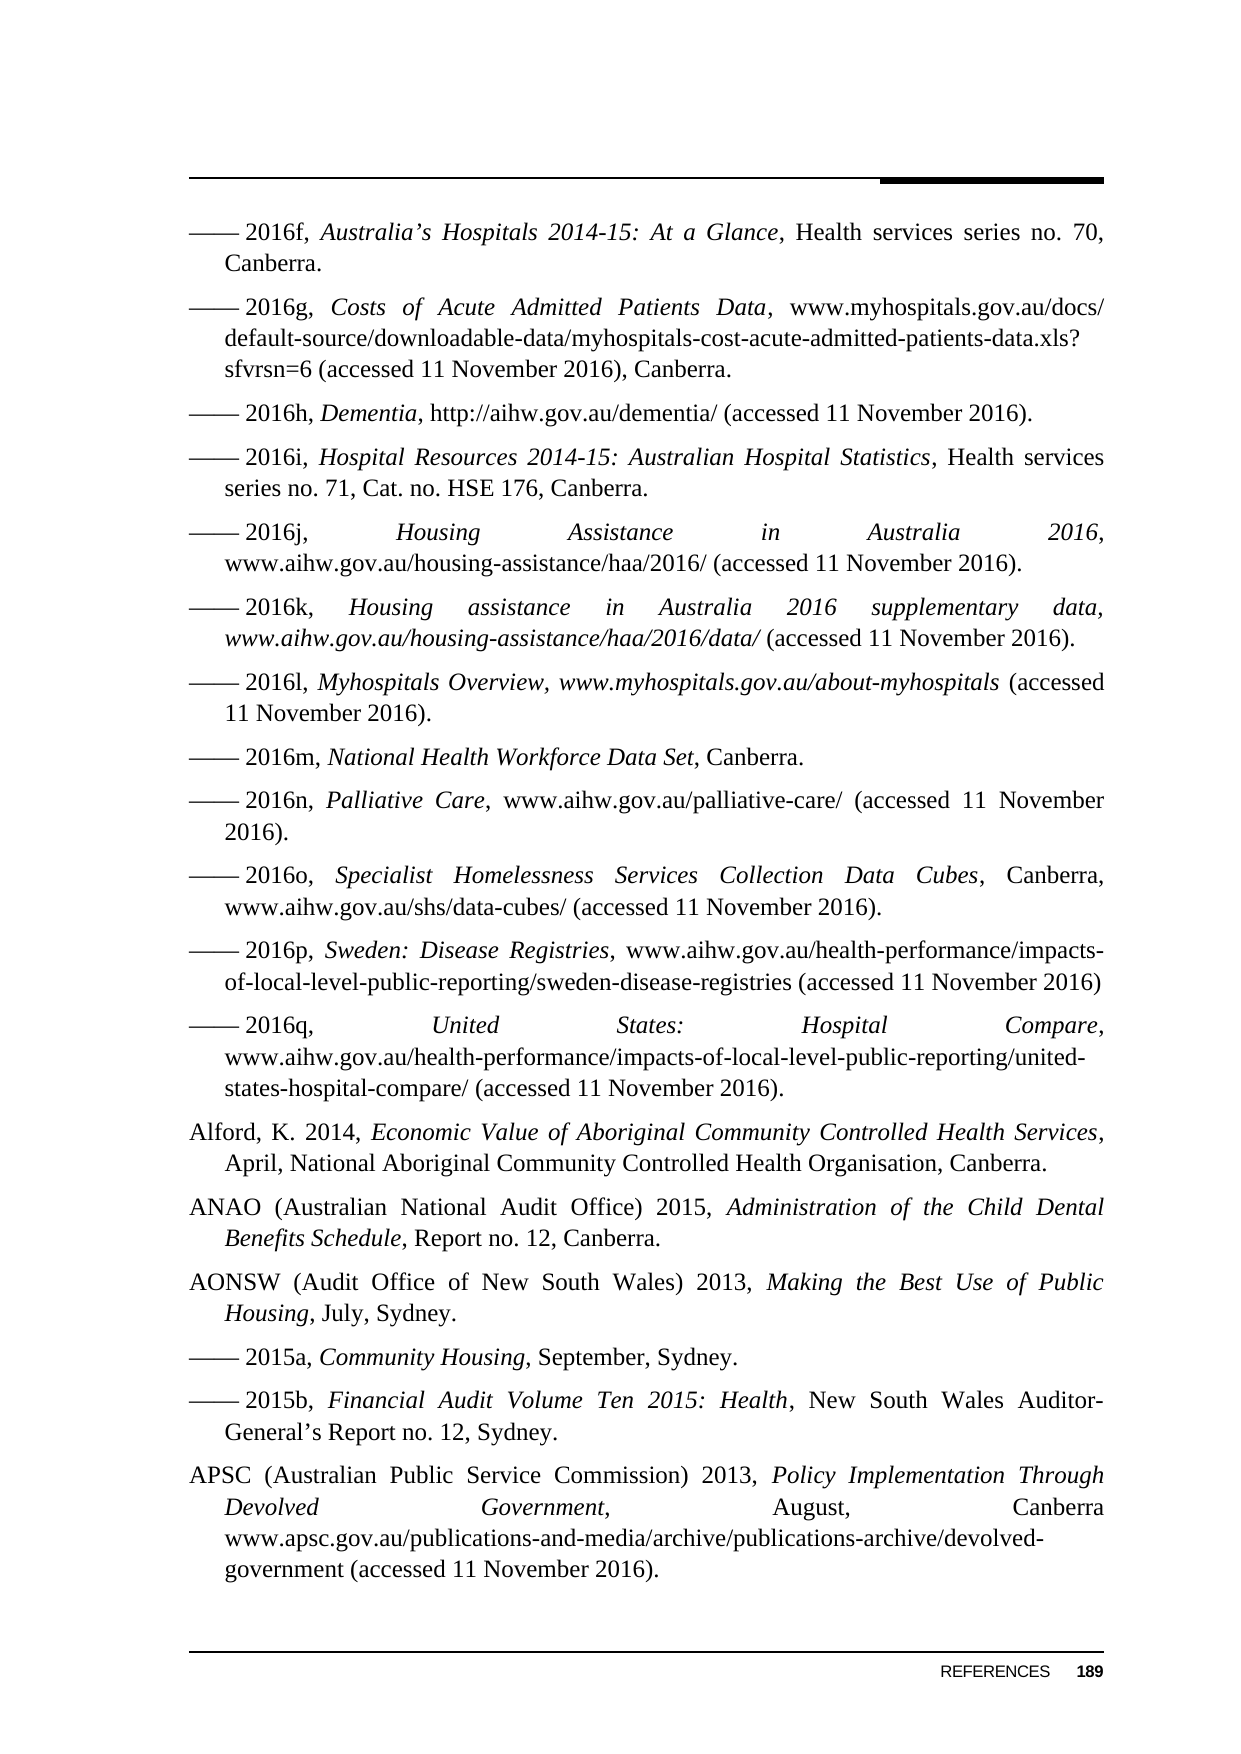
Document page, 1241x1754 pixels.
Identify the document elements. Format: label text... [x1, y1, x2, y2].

text —— 2016h, Dementia, http://aihw.gov.au/dementia/ (accessed 11 November 2016). [189, 396, 1104, 427]
text —— 2015b, Financial Audit Volume Ten 2015: Health, New South Wales Auditor-General’s Report no. 12, Sydney. [189, 1383, 1104, 1446]
text —— 2016p, Sweden: Disease Registries, www.aihw.gov.au/health-performance/impacts-of-local-level-public-reporting/sweden-disease-registries (accessed 11 November 2016) [189, 933, 1104, 996]
text —— 2016n, Palliative Care, www.aihw.gov.au/palliative-care/ (accessed 11 November 2016). [189, 783, 1104, 846]
text ANAO (Australian National Audit Office) 2015, Administration of the Child Dental Benefits Schedule, Report no. 12, Canberra. [189, 1189, 1104, 1252]
text —— 2016g, Costs of Acute Admitted Patients Data, www.myhospitals.gov.au/docs/ default-source/downloadable-data/myhospitals-cost-acute-admitted-patients-data.xls?sfvrsn=6 (accessed 11 November 2016), Canberra. [189, 289, 1104, 383]
text —— 2016i, Hospital Resources 2014-15: Australian Hospital Statistics, Health services series no. 71, Cat. no. HSE 176, Canberra. [189, 439, 1104, 502]
text Alford, K. 2014, Economic Value of Aboriginal Community Controlled Health Services, April, National Aboriginal Community Controlled Health Organisation, Canberra. [189, 1114, 1104, 1177]
text —— 2016f, Australia’s Hospitals 2014-15: At a Glance, Health services series no. 70, Canberra. [189, 214, 1104, 277]
text —— 2015a, Community Housing, September, Sydney. [189, 1339, 1104, 1371]
text —— 2016k, Housing assistance in Australia 2016 supplementary data, www.aihw.gov.au/housing-assistance/haa/2016/data/ (accessed 11 November 2016). [189, 589, 1104, 652]
text —— 2016j, Housing Assistance in Australia 2016, www.aihw.gov.au/housing-assistance/haa/2016/ (accessed 11 November 2016). [189, 514, 1104, 577]
text AONSW (Audit Office of New South Wales) 2013, Making the Best Use of Public Housing, July, Sydney. [189, 1264, 1104, 1327]
text —— 2016l, Myhospitals Overview, www.myhospitals.gov.au/about-myhospitals (accessed 11 November 2016). [189, 664, 1104, 727]
text —— 2016q, United States: Hospital Compare, www.aihw.gov.au/health-performance/impacts-of-local-level-public-reporting/united-states-hospital-compare/ (accessed 11 November 2016). [189, 1008, 1104, 1102]
text —— 2016m, National Health Workforce Data Set, Canberra. [189, 739, 1104, 771]
text —— 2016o, Specialist Homelessness Services Collection Data Cubes, Canberra, www.aihw.gov.au/shs/data-cubes/ (accessed 11 November 2016). [189, 858, 1104, 921]
text APSC (Australian Public Service Commission) 2013, Policy Implementation Through Devolved Government, August, Canberra www.apsc.gov.au/publications-and-media/archive/publications-archive/devolved-government (accessed 11 November 2016). [189, 1458, 1104, 1583]
